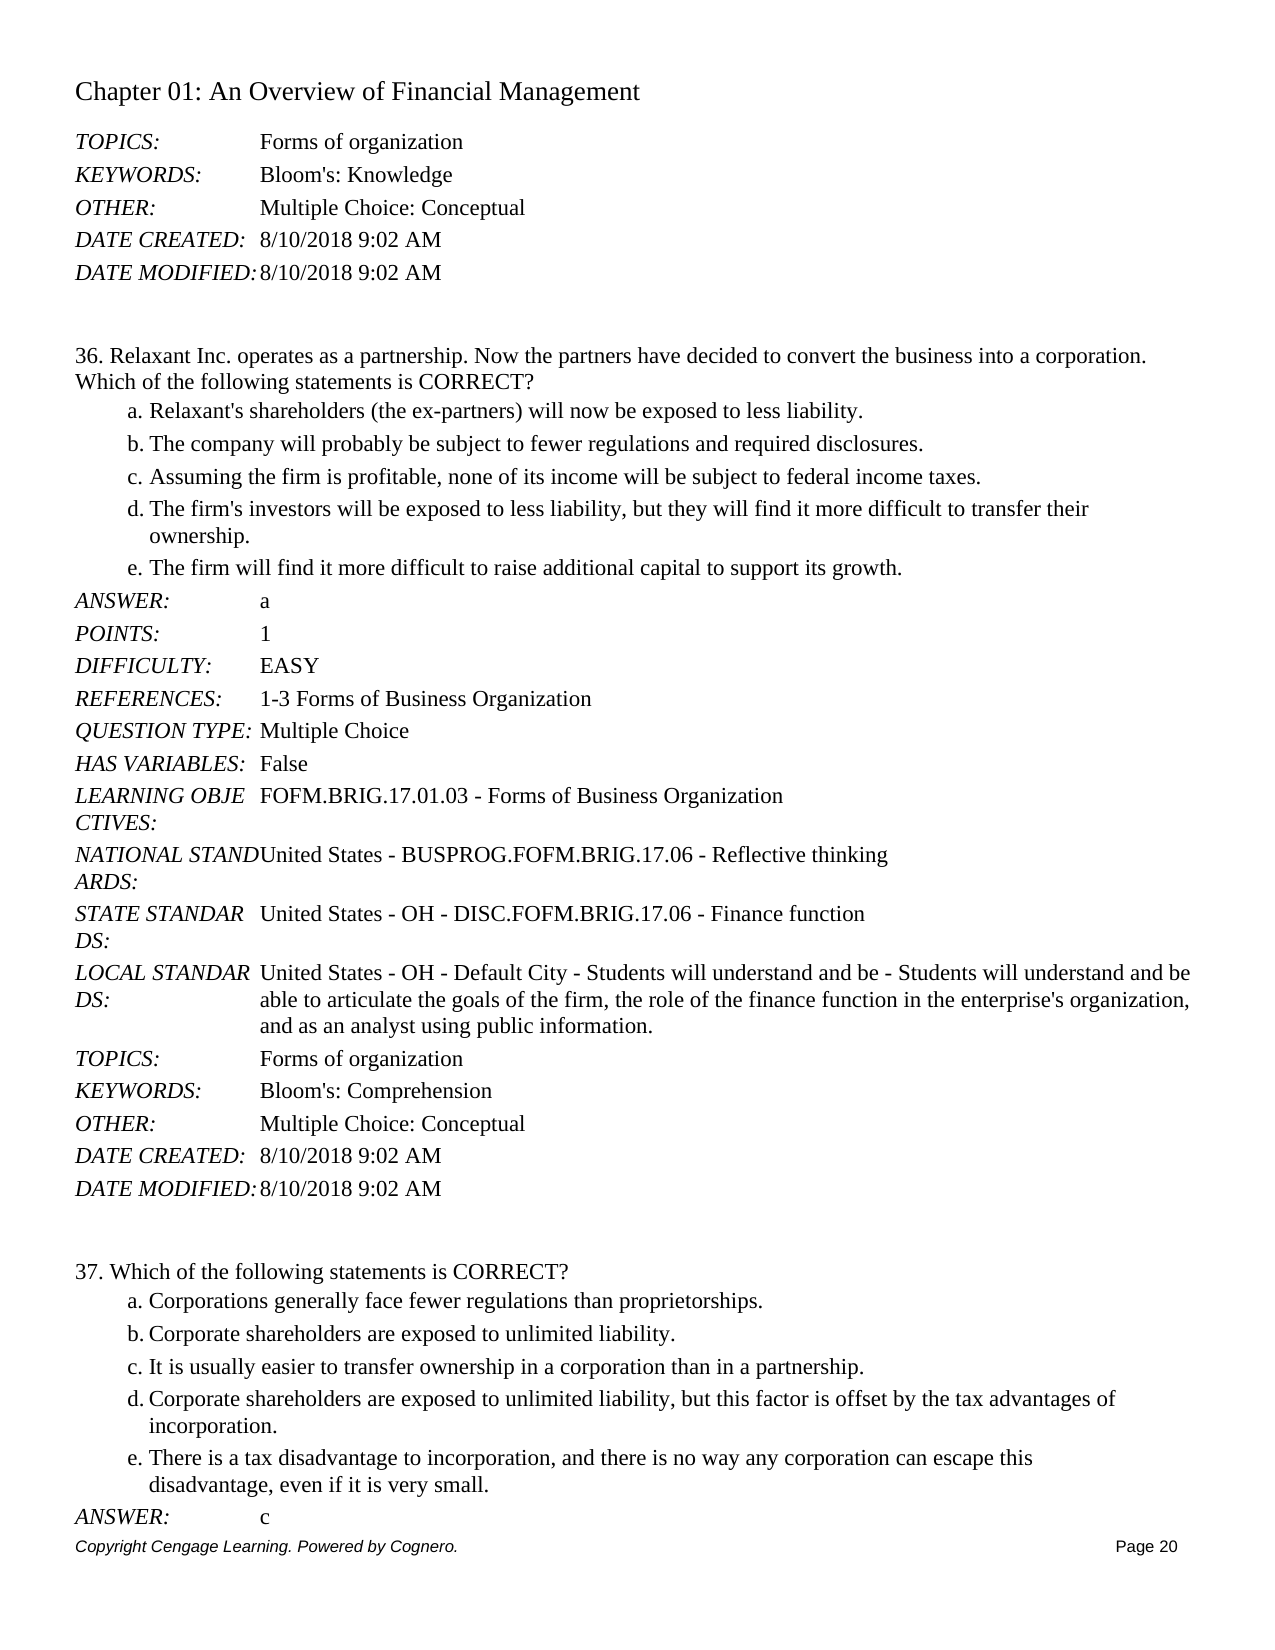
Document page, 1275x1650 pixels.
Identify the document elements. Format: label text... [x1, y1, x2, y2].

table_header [75, 125, 1200, 315]
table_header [75, 1258, 1200, 1533]
table_header 36. Relaxant Inc. operates as a partnership. Now the partners have decided to convert the business into a corporation. Which of the following statements is CORRECT? [75, 342, 1200, 1231]
